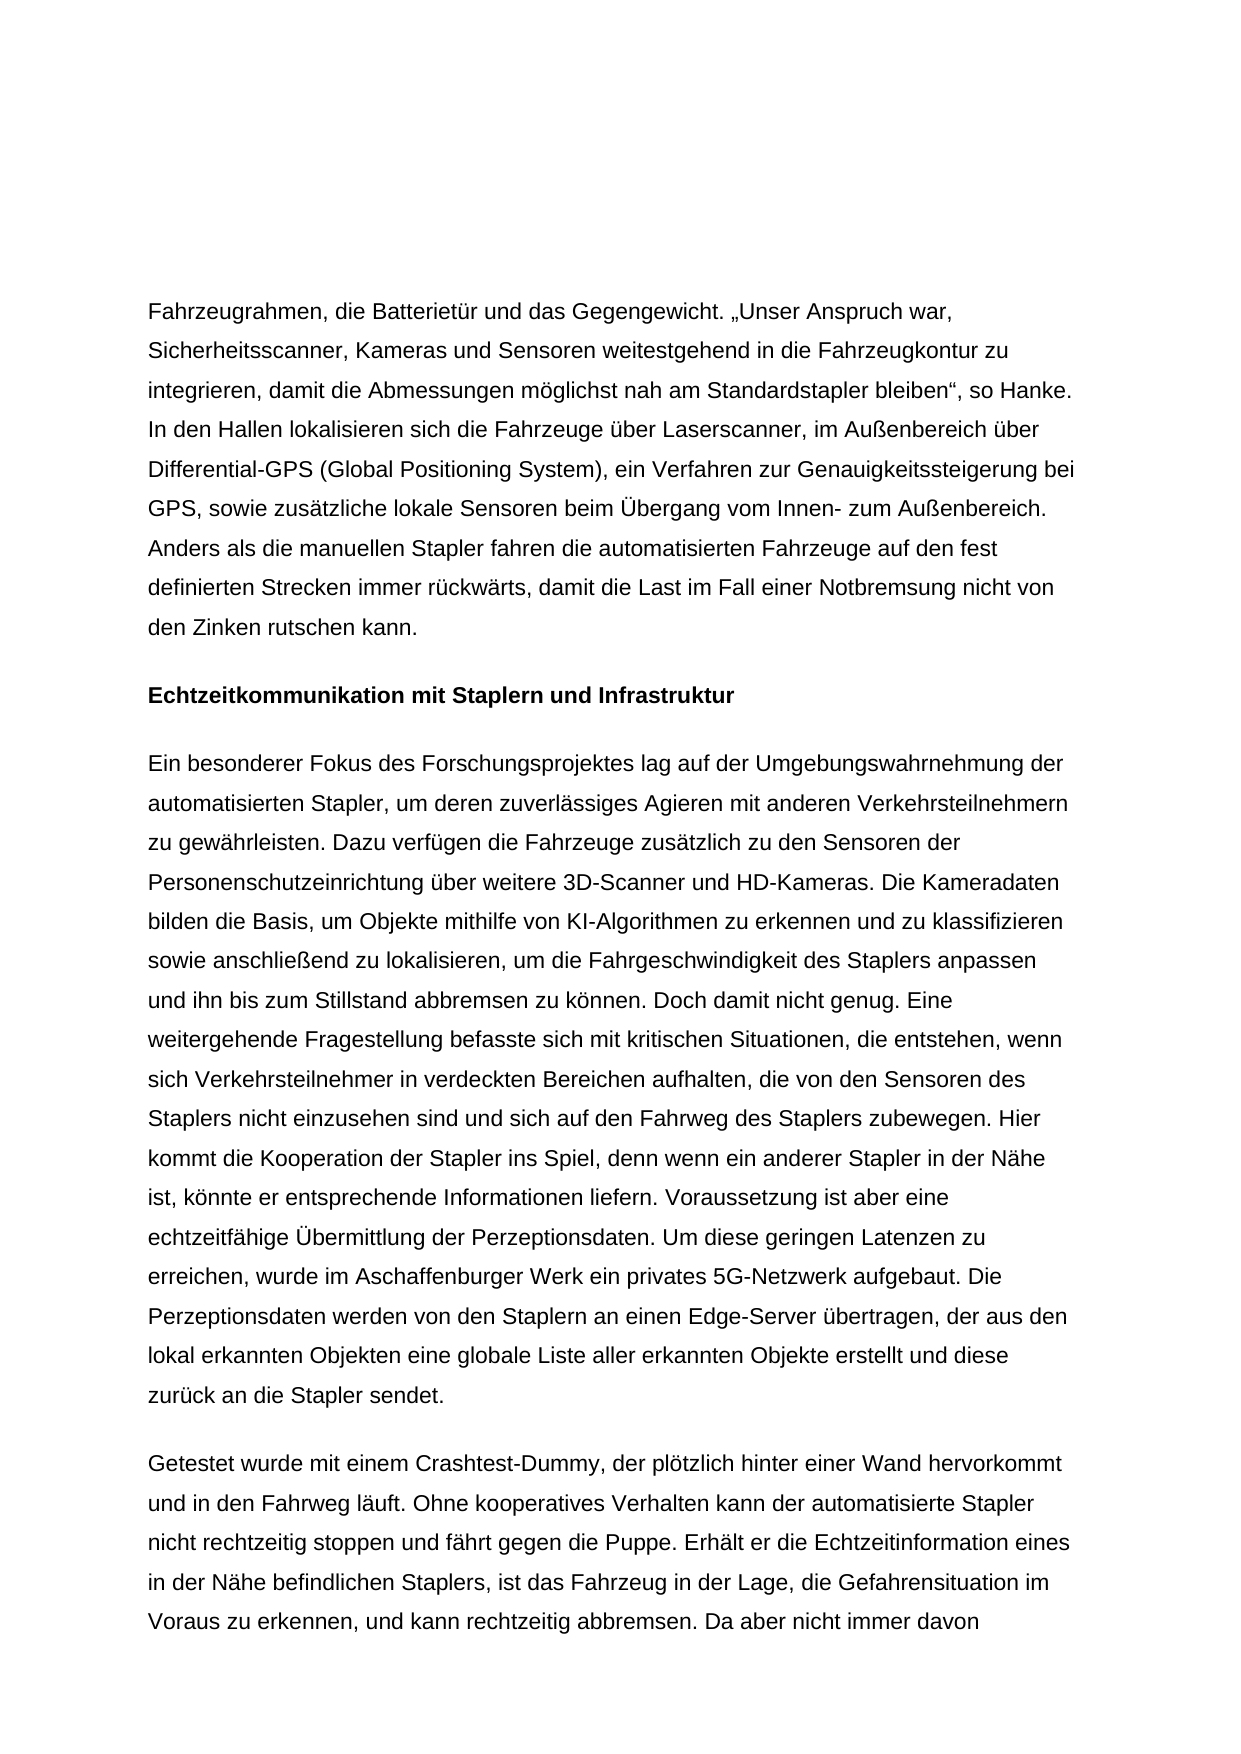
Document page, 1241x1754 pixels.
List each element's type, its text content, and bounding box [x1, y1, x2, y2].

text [148, 298, 1078, 640]
text Echtzeitkommunikation mit Staplern und Infrastruktur [148, 682, 1078, 708]
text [148, 1450, 1078, 1634]
text Ein besonderer Fokus des Forschungsprojektes lag auf der Umgebungswahrnehmung der automatisierten Stapler, um deren zuverlässiges Agieren mit anderen Verkehrsteilnehmern zu gewährleisten. Dazu verfügen die Fahrzeuge zusätzlich zu den Sensoren der Personenschutzeinrichtung über weitere 3D-Scanner und HD-Kameras. Die Kameradaten bilden die Basis, um Objekte mithilfe von KI-Algorithmen zu erkennen und zu klassifizieren sowie anschließend zu lokalisieren, um die Fahrgeschwindigkeit des Staplers anpassen und ihn bis zum Stillstand abbremsen zu können. Doch damit nicht genug. Eine weitergehende Fragestellung befasste sich mit kritischen Situationen, die entstehen, wenn sich Verkehrsteilnehmer in verdeckten Bereichen aufhalten, die von den Sensoren des Staplers nicht einzusehen sind und sich auf den Fahrweg des Staplers zubewegen. Hier kommt die Kooperation der Stapler ins Spiel, denn wenn ein anderer Stapler in der Nähe ist, könnte er entsprechende Informationen liefern. Voraussetzung ist aber eine echtzeitfähige Übermittlung der Perzeptionsdaten. Um diese geringen Latenzen zu erreichen, wurde im Aschaffenburger Werk ein privates 5G-Netzwerk aufgebaut. Die Perzeptionsdaten werden von den Staplern an einen Edge-Server übertragen, der aus den lokal erkannten Objekten eine globale Liste aller erkannten Objekte erstellt und diese zurück an die Stapler sendet. [148, 750, 1078, 1408]
